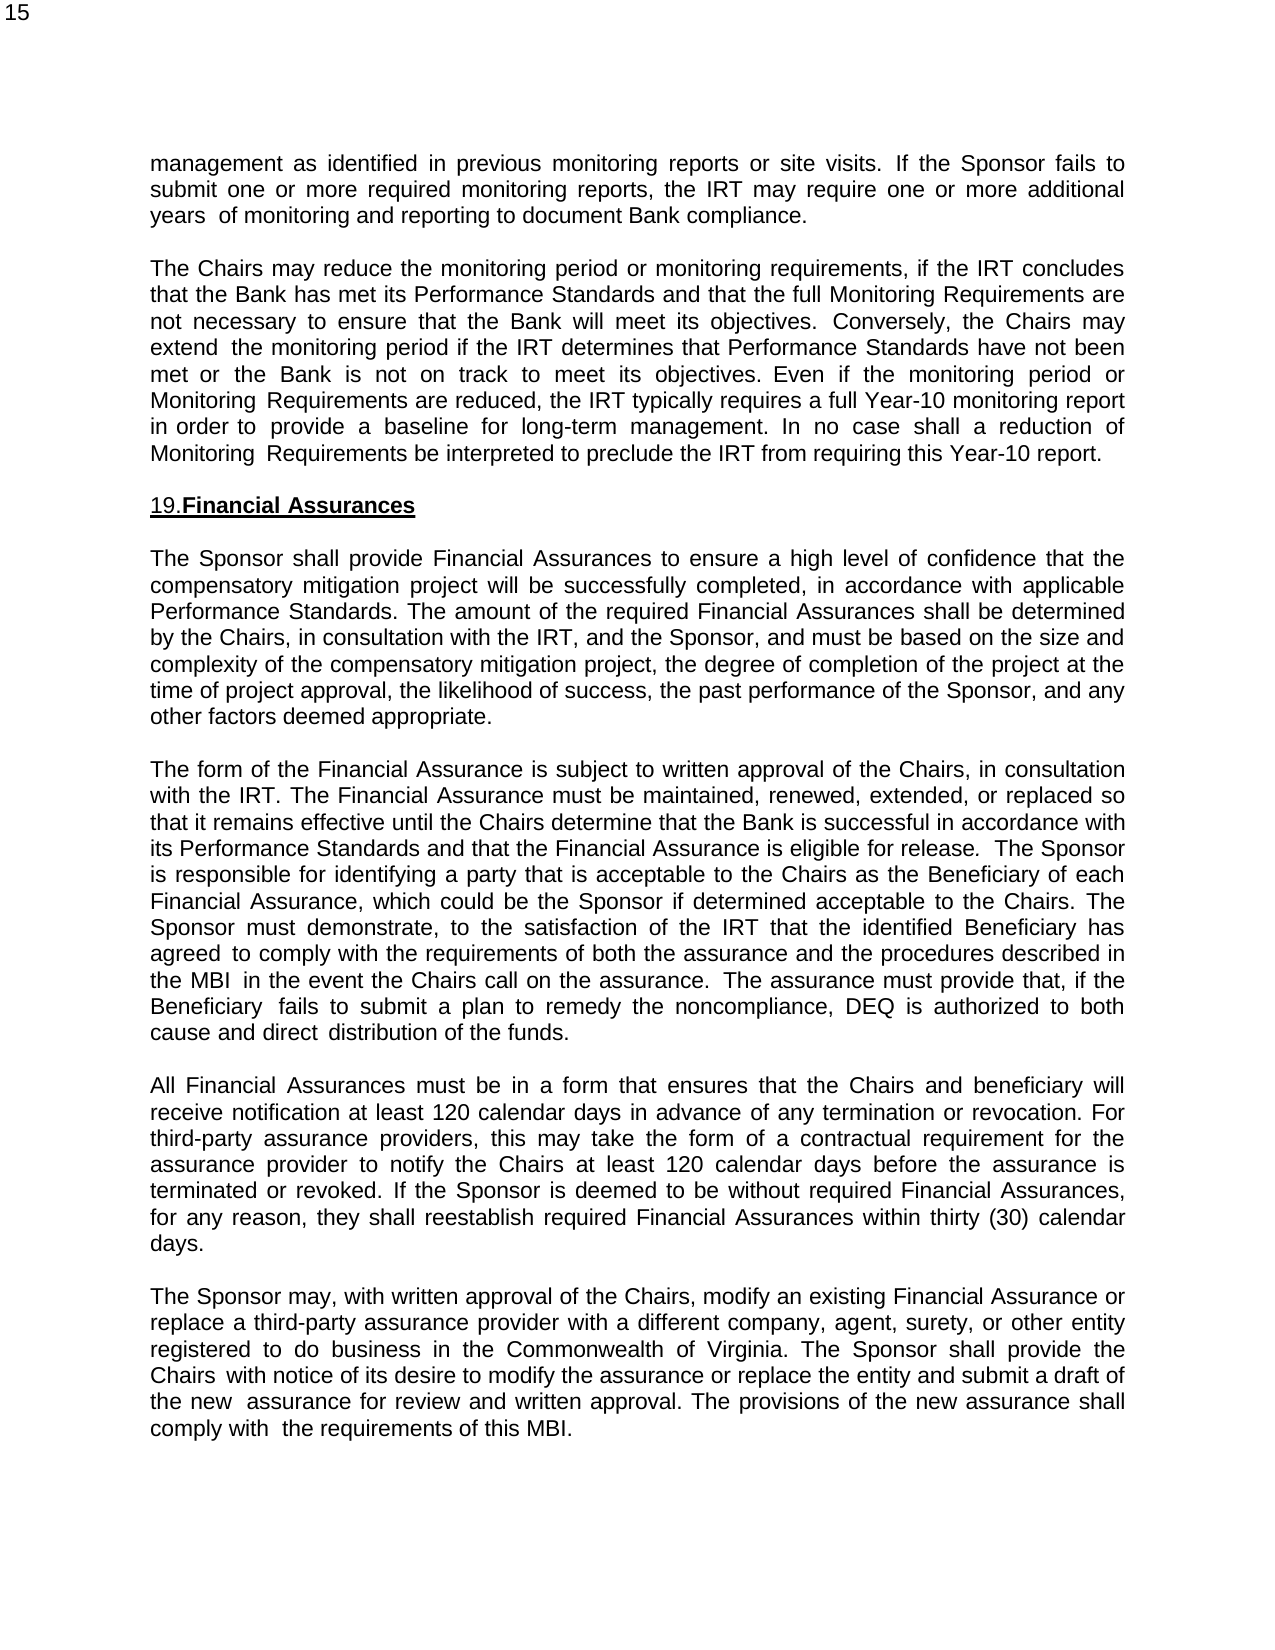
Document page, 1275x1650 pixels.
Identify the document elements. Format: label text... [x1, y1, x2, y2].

text The Chairs may reduce the monitoring period or monitoring requirements, if the IRT concludes that the Bank has met its Performance Standards and that the full Monitoring Requirements are not necessary to ensure that the Bank will meet its objectives. Conversely, the Chairs may extend the monitoring period if the IRT determines that Performance Standards have not been met or the Bank is not on track to meet its objectives. Even if the monitoring period or Monitoring Requirements are reduced, the IRT typically requires a full Year-10 monitoring report in order to provide a baseline for long-term management. In no case shall a reduction of Monitoring Requirements be interpreted to preclude the IRT from requiring this Year-10 report. [150, 255, 1125, 466]
text The Sponsor may, with written approval of the Chairs, modify an existing Financial Assurance or replace a third-party assurance provider with a different company, agent, surety, or other entity registered to do business in the Commonwealth of Virginia. The Sponsor shall provide the Chairs with notice of its desire to modify the assurance or replace the entity and submit a draft of the new assurance for review and written approval. The provisions of the new assurance shall comply with the requirements of this MBI. [150, 1283, 1126, 1441]
text The Sponsor shall provide Financial Assurances to ensure a high level of confidence that the compensatory mitigation project will be successfully completed, in accordance with applicable Performance Standards. The amount of the required Financial Assurances shall be determined by the Chairs, in consultation with the IRT, and the Sponsor, and must be based on the size and complexity of the compensatory mitigation project, the degree of completion of the project at the time of project approval, the likelihood of success, the past performance of the Sponsor, and any other factors deemed appropriate. [150, 545, 1125, 730]
subtitle Financial Assurances [150, 492, 1137, 518]
text management as identified in previous monitoring reports or site visits. If the Sponsor fails to submit one or more required monitoring reports, the IRT may require one or more additional years of monitoring and reporting to document Bank compliance. [150, 150, 1126, 229]
text All Financial Assurances must be in a form that ensures that the Chairs and beneficiary will receive notification at least 120 calendar days in advance of any termination or revocation. For third-party assurance providers, this may take the form of a contractual requirement for the assurance provider to notify the Chairs at least 120 calendar days before the assurance is terminated or revoked. If the Sponsor is deemed to be without required Financial Assurances, for any reason, they shall reestablish required Financial Assurances within thirty (30) calendar days. [150, 1072, 1125, 1257]
text The form of the Financial Assurance is subject to written approval of the Chairs, in consultation with the IRT. The Financial Assurance must be maintained, renewed, extended, or replaced so that it remains effective until the Chairs determine that the Bank is successful in accordance with its Performance Standards and that the Financial Assurance is eligible for release. The Sponsor is responsible for identifying a party that is acceptable to the Chairs as the Beneficiary of each Financial Assurance, which could be the Sponsor if determined acceptable to the Chairs. The Sponsor must demonstrate, to the satisfaction of the IRT that the identified Beneficiary has agreed to comply with the requirements of both the assurance and the procedures described in the MBI in the event the Chairs call on the assurance. The assurance must provide that, if the Beneficiary fails to submit a plan to remedy the noncompliance, DEQ is authorized to both cause and direct distribution of the funds. [150, 756, 1126, 1046]
